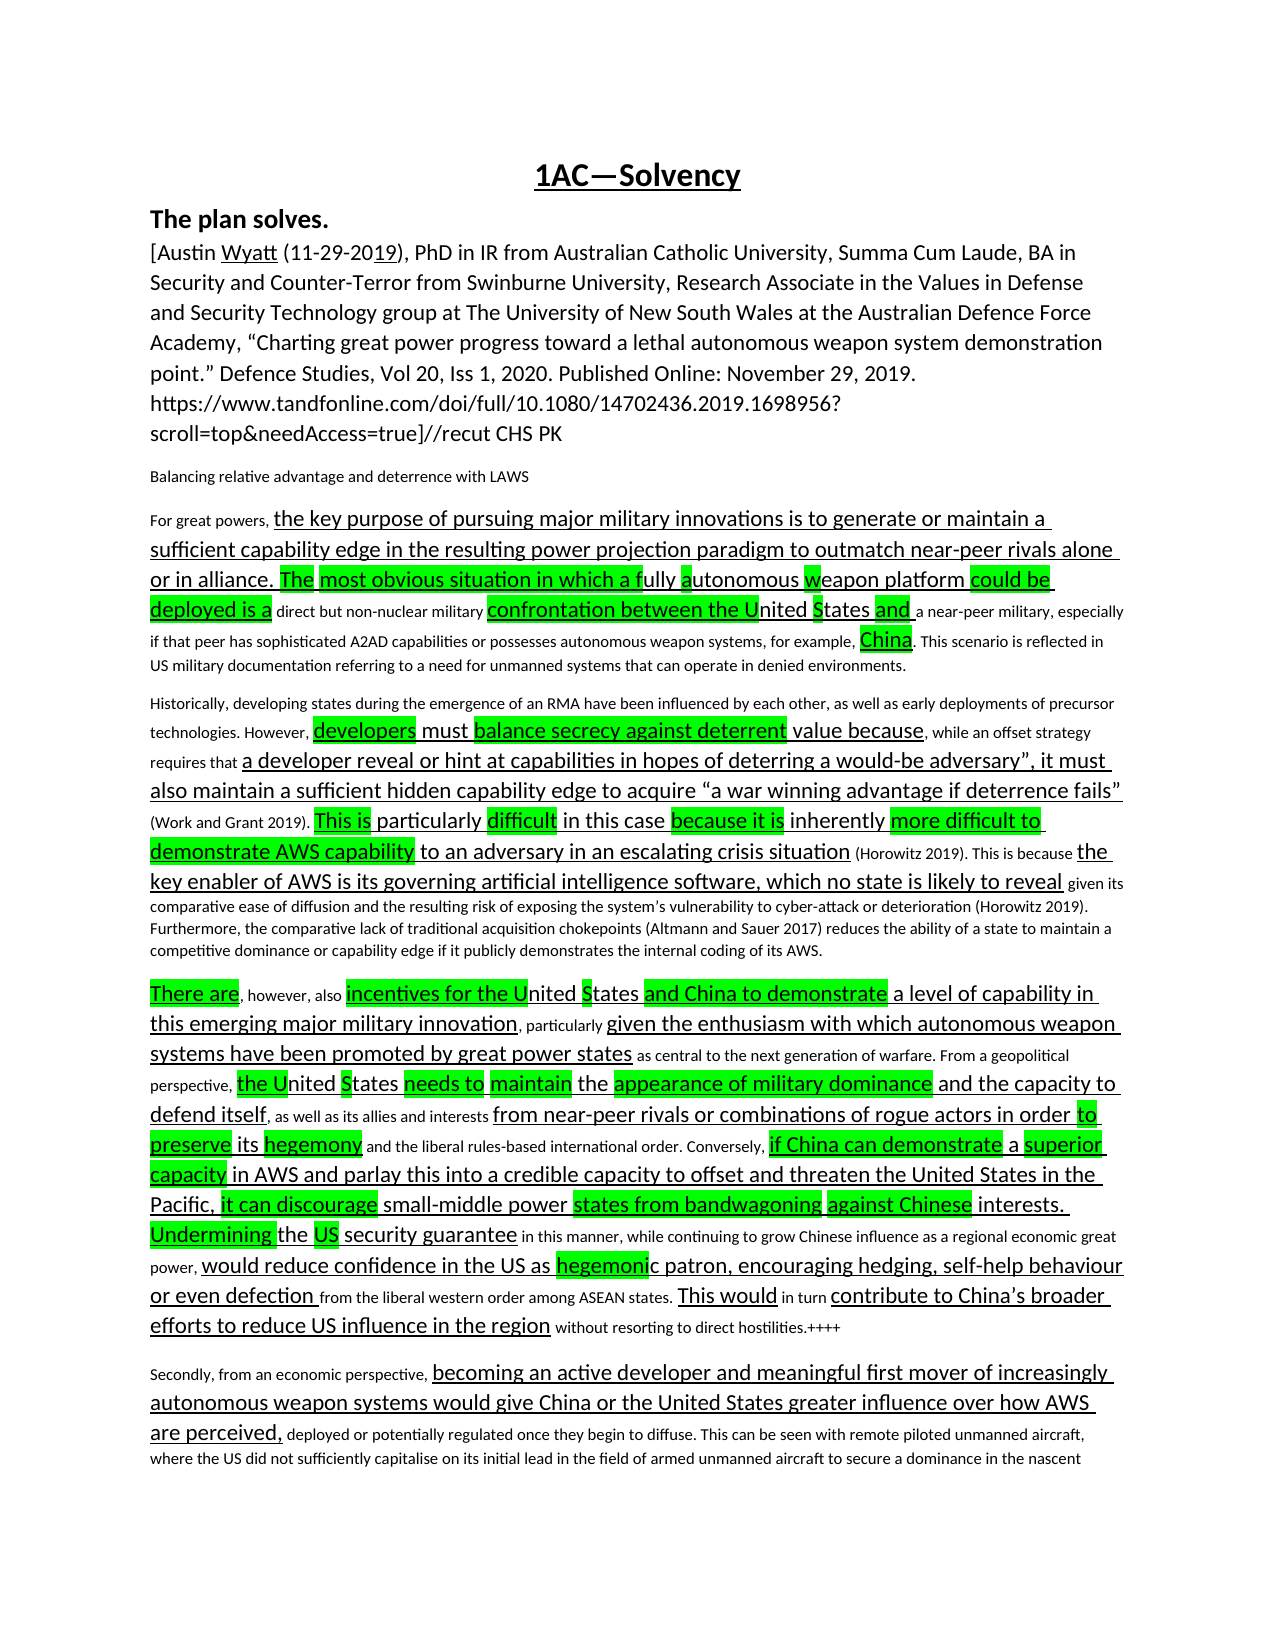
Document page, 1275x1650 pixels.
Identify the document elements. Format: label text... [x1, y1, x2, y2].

text Historically, developing states during the emergence of an RMA have been influenced by each other, as well as early deployments of precursor technologies. However, developers must balance secrecy against deterrent value because, while an offset strategy requires that a developer reveal or hint at capabilities in hopes of deterring a would-be adversary”, it must also maintain a sufficient hidden capability edge to acquire “a war winning advantage if deterrence fails” (Work and Grant 2019). This is particularly difficult in this case because it is inherently more difficult to demonstrate AWS capability to an adversary in an escalating crisis situation (Horowitz 2019). This is because the key enabler of AWS is its governing artificial intelligence software, which no state is likely to reveal given its comparative ease of diffusion and the resulting risk of exposing the system’s vulnerability to cyber-attack or deterioration (Horowitz 2019). Furthermore, the comparative lack of traditional acquisition chokepoints (Altmann and Sauer 2017) reduces the ability of a state to maintain a competitive dominance or capability edge if it publicly demonstrates the internal coding of its AWS. [150, 693, 1125, 961]
text Balancing relative advantage and deterrence with LAWS [150, 466, 1125, 486]
subtitle The plan solves. [150, 202, 1125, 235]
subtitle 1AC—Solvency [150, 154, 1125, 195]
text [150, 1358, 1125, 1468]
text For great powers, the key purpose of pursuing major military innovations is to generate or maintain a sufficient capability edge in the resulting power projection paradigm to outmatch near-peer rivals alone or in alliance. The most obvious situation in which a fully autonomous weapon platform could be deployed is a direct but non-nuclear military confrontation between the United States and a near-peer military, especially if that peer has sophisticated A2AD capabilities or possesses autonomous weapon systems, for example, China. This scenario is reflected in US military documentation referring to a need for unmanned systems that can operate in denied environments. [150, 504, 1125, 675]
text There are, however, also incentives for the United States and China to demonstrate a level of capability in this emerging major military innovation, particularly given the enthusiasm with which autonomous weapon systems have been promoted by great power states as central to the next generation of warfare. From a geopolitical perspective, the United States needs to maintain the appearance of military dominance and the capacity to defend itself, as well as its allies and interests from near-peer rivals or combinations of rogue actors in order to preserve its hegemony and the liberal rules-based international order. Conversely, if China can demonstrate a superior capacity in AWS and parlay this into a credible capacity to offset and threaten the United States in the Pacific, it can discourage small-middle power states from bandwagoning against Chinese interests. Undermining the US security guarantee in this manner, while continuing to grow Chinese influence as a regional economic great power, would reduce confidence in the US as hegemonic patron, encouraging hedging, self-help behaviour or even defection from the liberal western order among ASEAN states. This would in turn contribute to China’s broader efforts to reduce US influence in the region without resorting to direct hostilities.++++ [150, 979, 1125, 1339]
text [Austin Wyatt (11-29-2019), PhD in IR from Australian Catholic University, Summa Cum Laude, BA in Security and Counter-Terror from Swinburne University, Research Associate in the Values in Defense and Security Technology group at The University of New South Wales at the Australian Defence Force Academy, “Charting great power progress toward a lethal autonomous weapon system demonstration point.” Defence Studies, Vol 20, Iss 1, 2020. Published Online: November 29, 2019. https://www.tandfonline.com/doi/full/10.1080/14702436.2019.1698956?scroll=top&needAccess=true]//recut CHS PK [150, 238, 1125, 447]
